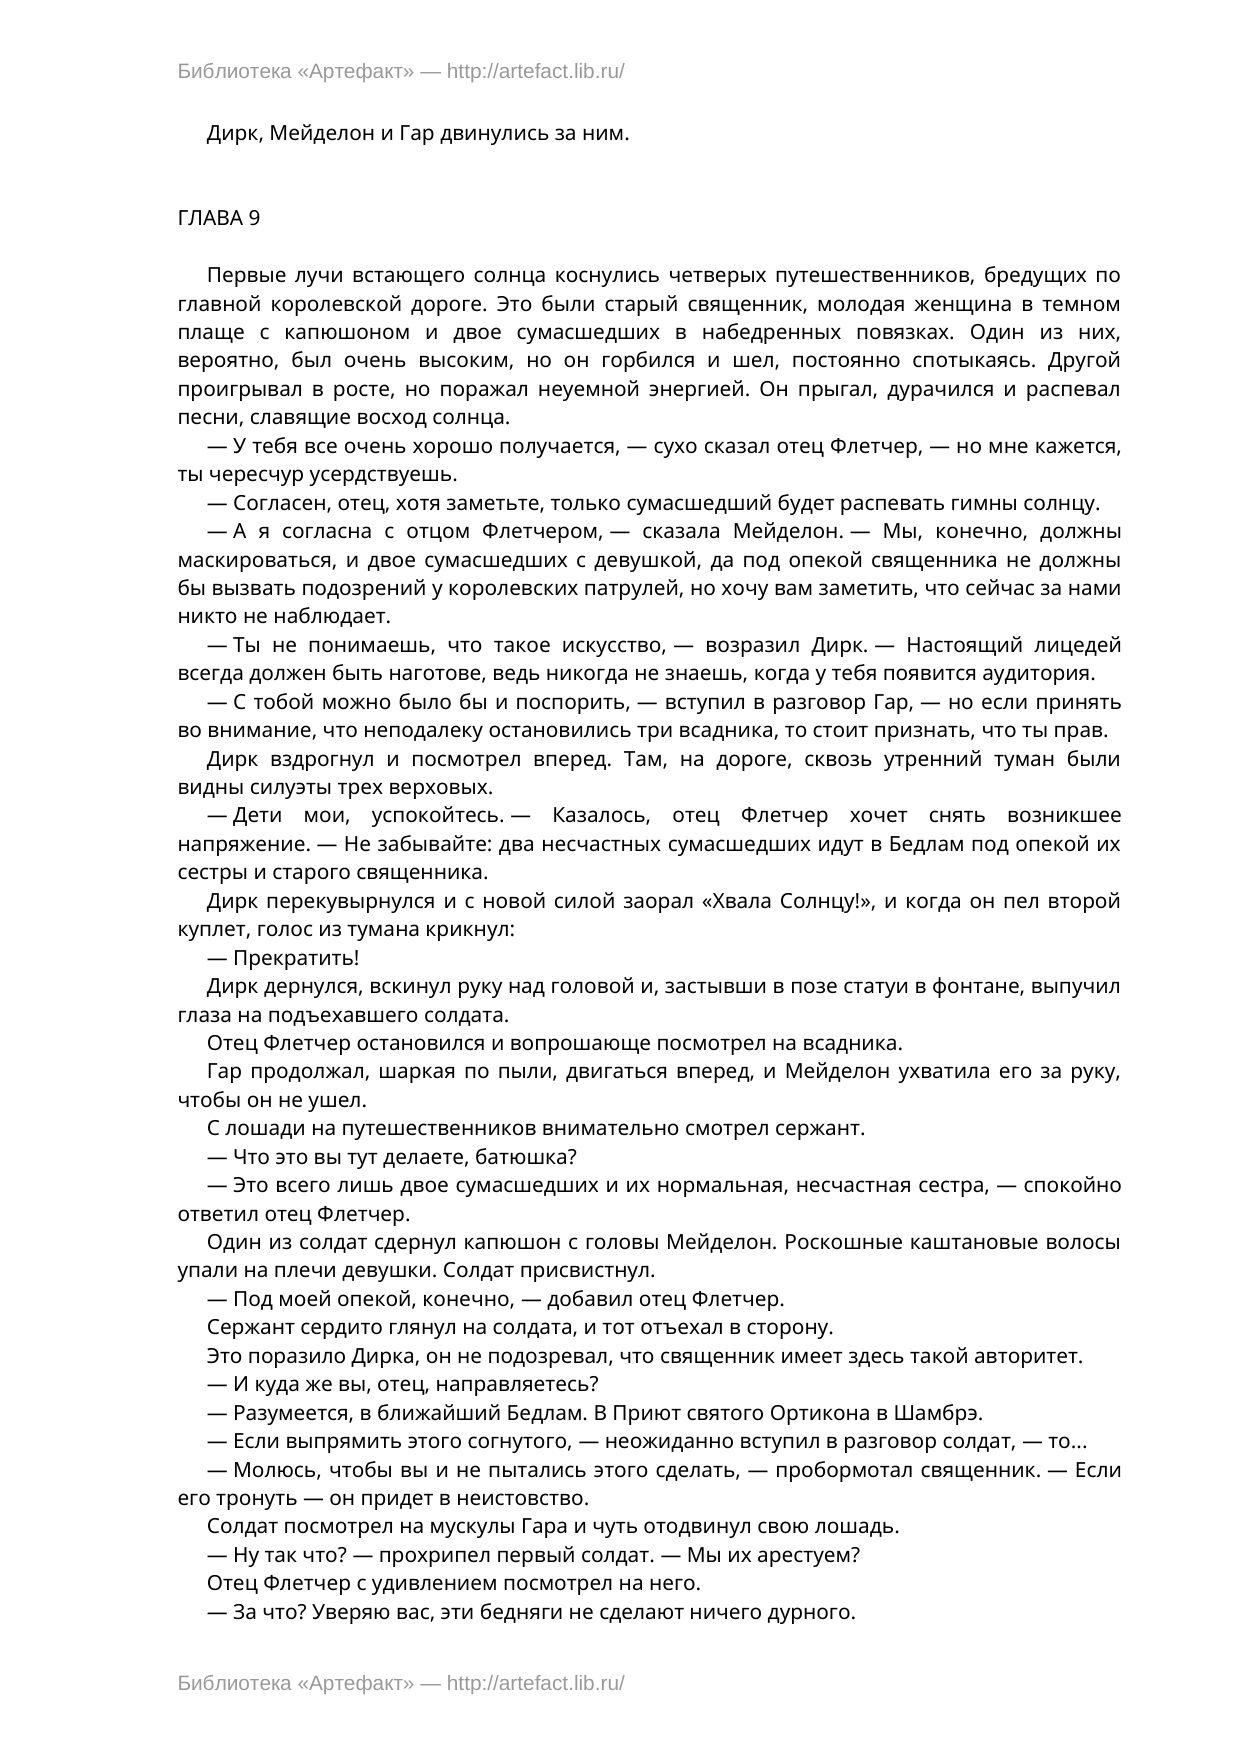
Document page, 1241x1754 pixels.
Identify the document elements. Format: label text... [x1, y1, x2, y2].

text Гар продолжал, шаркая по пыли, двигаться вперед, и Мейделон ухватила его за руку, чтобы он не ушел. [177, 1057, 1122, 1113]
text — Молюсь, чтобы вы и не пытались этого сделать, — пробормотал священник. — Если его тронуть — он придет в неистовство. [177, 1455, 1122, 1512]
text Один из солдат сдернул капюшон с головы Мейделон. Роскошные каштановые волосы упали на плечи девушки. Солдат присвистнул. [177, 1227, 1122, 1284]
text — Под моей опекой, конечно, — добавил отец Флетчер. [177, 1284, 1122, 1312]
text Дирк, Мейделон и Гар двинулись за ним. [177, 118, 1122, 147]
text — Согласен, отец, хотя заметьте, только сумасшедший будет распевать гимны солнцу. [177, 488, 1122, 516]
text — Дети мои, успокойтесь. — Казалось, отец Флетчер хочет снять возникшее напряжение. — Не забывайте: два несчастных сумасшедших идут в Бедлам под опекой их сестры и старого священника. [177, 801, 1122, 886]
text ГЛАВА 9 [177, 203, 1122, 232]
text — Что это вы тут делаете, батюшка? [177, 1142, 1122, 1170]
text — С тобой можно было бы и поспорить, — вступил в разговор Гар, — но если принять во внимание, что неподалеку остановились три всадника, то стоит признать, что ты прав. [177, 687, 1122, 744]
text — А я согласна с отцом Флетчером, — сказала Мейделон. — Мы, конечно, должны маскироваться, и двое сумасшедших с девушкой, да под опекой священника не должны бы вызвать подозрений у королевских патрулей, но хочу вам заметить, что сейчас за нами никто не наблюдает. [177, 516, 1122, 630]
text — За что? Уверяю вас, эти бедняги не сделают ничего дурного. [177, 1597, 1122, 1625]
text — Прекратить! [177, 943, 1122, 971]
text — Ну так что? — прохрипел первый солдат. — Мы их арестуем? [177, 1540, 1122, 1568]
text — Если выпрямить этого согнутого, — неожиданно вступил в разговор солдат, — то... [177, 1426, 1122, 1455]
text — У тебя все очень хорошо получается, — сухо сказал отец Флетчер, — но мне кажется, ты чересчур усердствуешь. [177, 431, 1122, 488]
text Сержант сердито глянул на солдата, и тот отъехал в сторону. [177, 1312, 1122, 1341]
text — Ты не понимаешь, что такое искусство, — возразил Дирк. — Настоящий лицедей всегда должен быть наготове, ведь никогда не знаешь, когда у тебя появится аудитория. [177, 630, 1122, 687]
text Первые лучи встающего солнца коснулись четверых путешественников, бредущих по главной королевской дороге. Это были старый священник, молодая женщина в темном плаще с капюшоном и двое сумасшедших в набедренных повязках. Один из них, вероятно, был очень высоким, но он горбился и шел, постоянно спотыкаясь. Другой проигрывал в росте, но поражал неуемной энергией. Он прыгал, дурачился и распевал песни, славящие восход солнца. [177, 260, 1122, 431]
text — Это всего лишь двое сумасшедших и их нормальная, несчастная сестра, — спокойно ответил отец Флетчер. [177, 1170, 1122, 1227]
text — Разумеется, в ближайший Бедлам. В Приют святого Ортикона в Шамбрэ. [177, 1398, 1122, 1426]
text Отец Флетчер остановился и вопрошающе посмотрел на всадника. [177, 1028, 1122, 1057]
text Дирк вздрогнул и посмотрел вперед. Там, на дороге, сквозь утренний туман были видны силуэты трех верховых. [177, 744, 1122, 801]
text Дирк перекувырнулся и с новой силой заорал «Хвала Солнцу!», и когда он пел второй куплет, голос из тумана крикнул: [177, 886, 1122, 943]
text С лошади на путешественников внимательно смотрел сержант. [177, 1113, 1122, 1142]
text Дирк дернулся, вскинул руку над головой и, застывши в позе статуи в фонтане, выпучил глаза на подъехавшего солдата. [177, 971, 1122, 1028]
text Солдат посмотрел на мускулы Гара и чуть отодвинул свою лошадь. [177, 1512, 1122, 1540]
text — И куда же вы, отец, направляетесь? [177, 1369, 1122, 1398]
text Это поразило Дирка, он не подозревал, что священник имеет здесь такой авторитет. [177, 1341, 1122, 1369]
text Отец Флетчер с удивлением посмотрел на него. [177, 1568, 1122, 1597]
